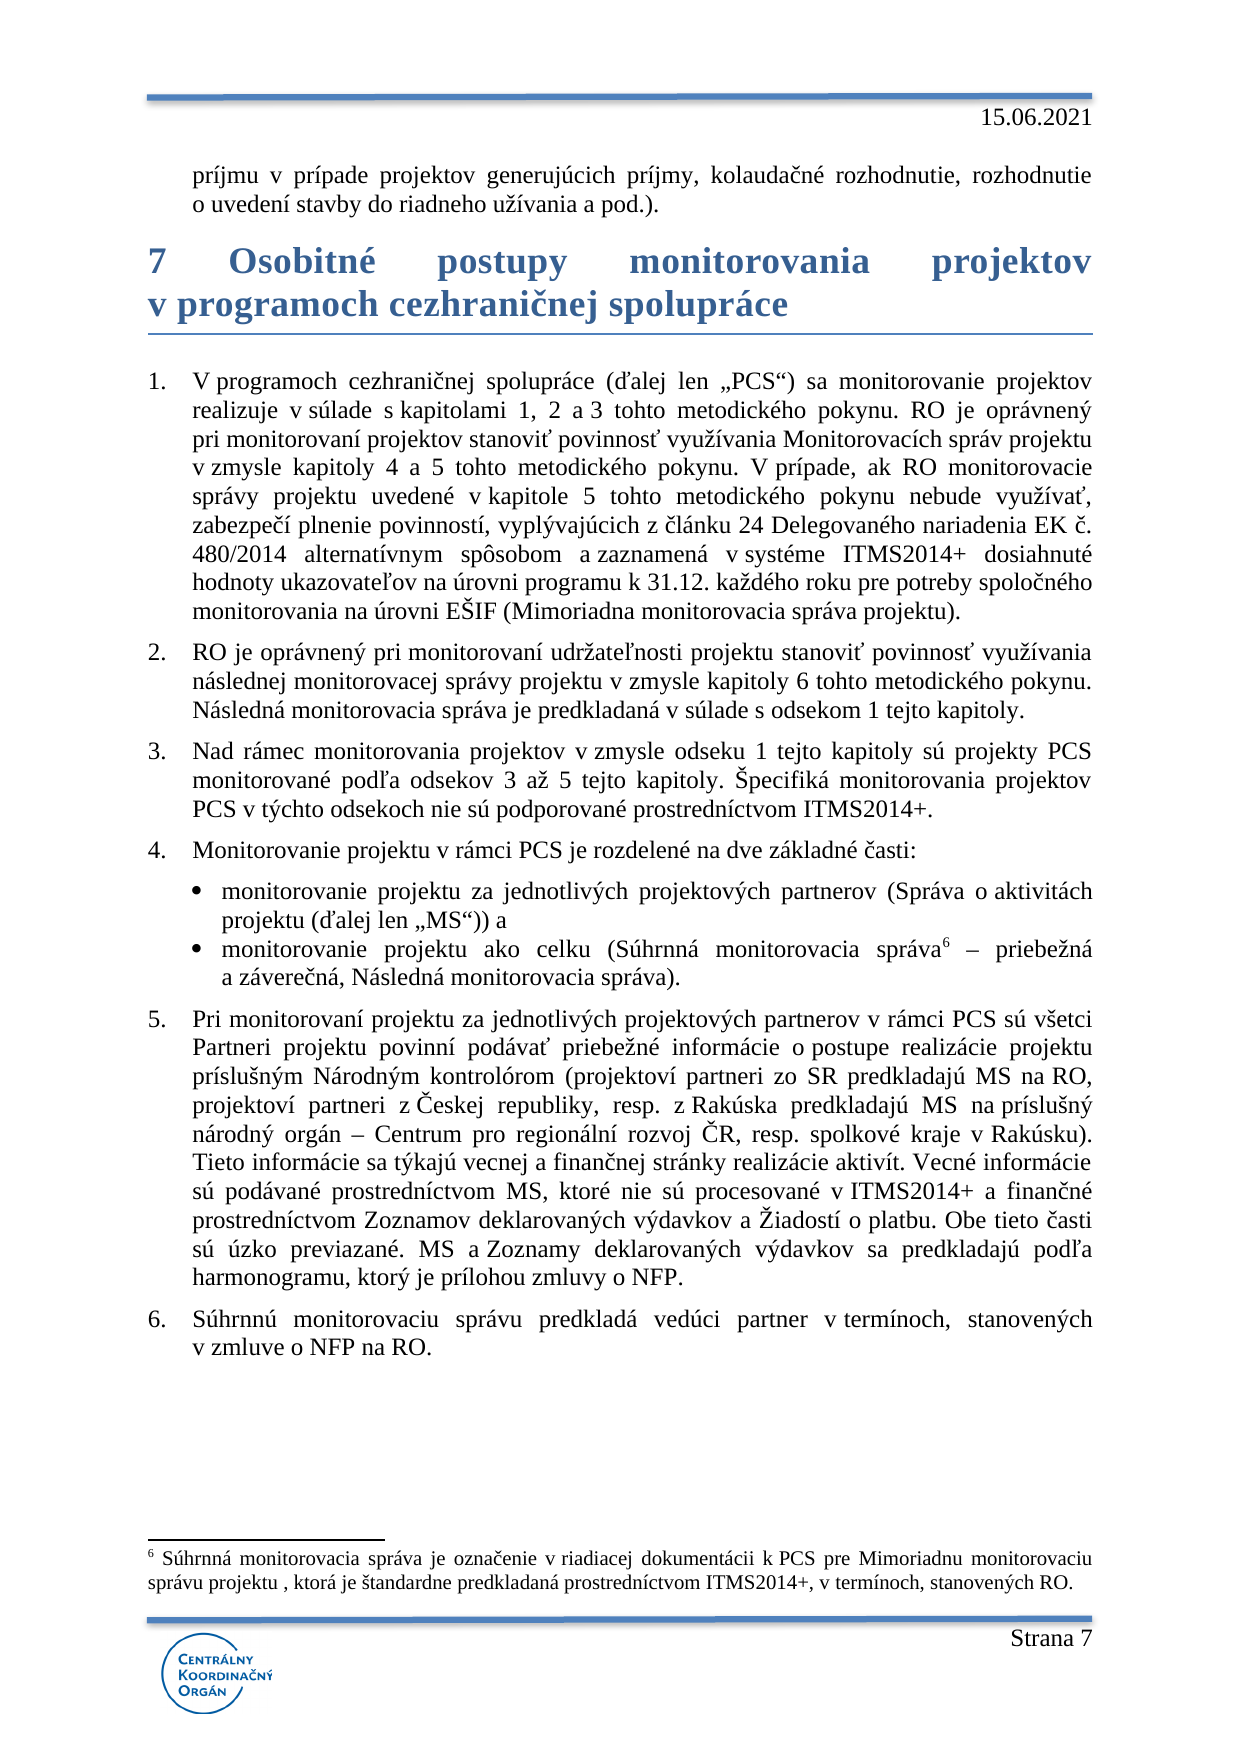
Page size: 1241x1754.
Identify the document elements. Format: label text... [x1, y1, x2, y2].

list monitorovanie projektu za jednotlivých projektových partnerov (Správa o aktivitách projektu (ďalej len „MS“)) a [192, 876, 1093, 934]
picture [159, 1631, 272, 1713]
text 7 Osobitné postupy monitorovania projektov v programoch cezhraničnej spolupráce [148, 238, 1093, 333]
list Monitorovanie projektu v rámci PCS je rozdelené na dve základné časti: [148, 835, 1093, 864]
list monitorovanie projektu ako celku (Súhrnná monitorovacia správa – priebežná a záverečná, Následná monitorovacia správa). [192, 934, 1093, 991]
list Nad rámec monitorovania projektov v zmysle odseku 1 tejto kapitoly sú projekty PCS monitorované podľa odsekov 3 až 5 tejto kapitoly. Špecifiká monitorovania projektov PCS v týchto odsekoch nie sú podporované prostredníctvom ITMS2014+. [148, 736, 1093, 822]
list Súhrnnú monitorovaciu správu predkladá vedúci partner v termínoch, stanovených v zmluve o NFP na RO. [148, 1304, 1093, 1361]
list V programoch cezhraničnej spolupráce (ďalej len „PCS“) sa monitorovanie projektov realizuje v súlade s kapitolami 1, 2 a 3 tohto metodického pokynu. RO je oprávnený pri monitorovaní projektov stanoviť povinnosť využívania Monitorovacích správ projektu v zmysle kapitoly 4 a 5 tohto metodického pokynu. V prípade, ak RO monitorovacie správy projektu uvedené v kapitole 5 tohto metodického pokynu nebude využívať, zabezpečí plnenie povinností, vyplývajúcich z článku 24 Delegovaného nariadenia EK č. 480/2014 alternatívnym spôsobom a zaznamená v systéme ITMS2014+ dosiahnuté hodnoty ukazovateľov na úrovni programu k 31.12. každého roku pre potreby spoločného monitorovania na úrovni EŠIF (Mimoriadna monitorovacia správa projektu). [148, 366, 1093, 625]
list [148, 160, 1093, 217]
list RO je oprávnený pri monitorovaní udržateľnosti projektu stanoviť povinnosť využívania následnej monitorovacej správy projektu v zmysle kapitoly 6 tohto metodického pokynu. Následná monitorovacia správa je predkladaná v súlade s odsekom 1 tejto kapitoly. [148, 637, 1093, 724]
list Pri monitorovaní projektu za jednotlivých projektových partnerov v rámci PCS sú všetci Partneri projektu povinní podávať priebežné informácie o postupe realizácie projektu príslušným Národným kontrolórom (projektoví partneri zo SR predkladajú MS na RO, projektoví partneri z Českej republiky, resp. z Rakúska predkladajú MS na príslušný národný orgán – Centrum pro regionální rozvoj ČR, resp. spolkové kraje v Rakúsku). Tieto informácie sa týkajú vecnej a finančnej stránky realizácie aktivít. Vecné informácie sú podávané prostredníctvom MS, ktoré nie sú procesované v ITMS2014+ a finančné prostredníctvom Zoznamov deklarovaných výdavkov a Žiadostí o platbu. Obe tieto časti sú úzko previazané. MS a Zoznamy deklarovaných výdavkov sa predkladajú podľa harmonogramu, ktorý je prílohou zmluvy o NFP. [148, 1004, 1093, 1291]
